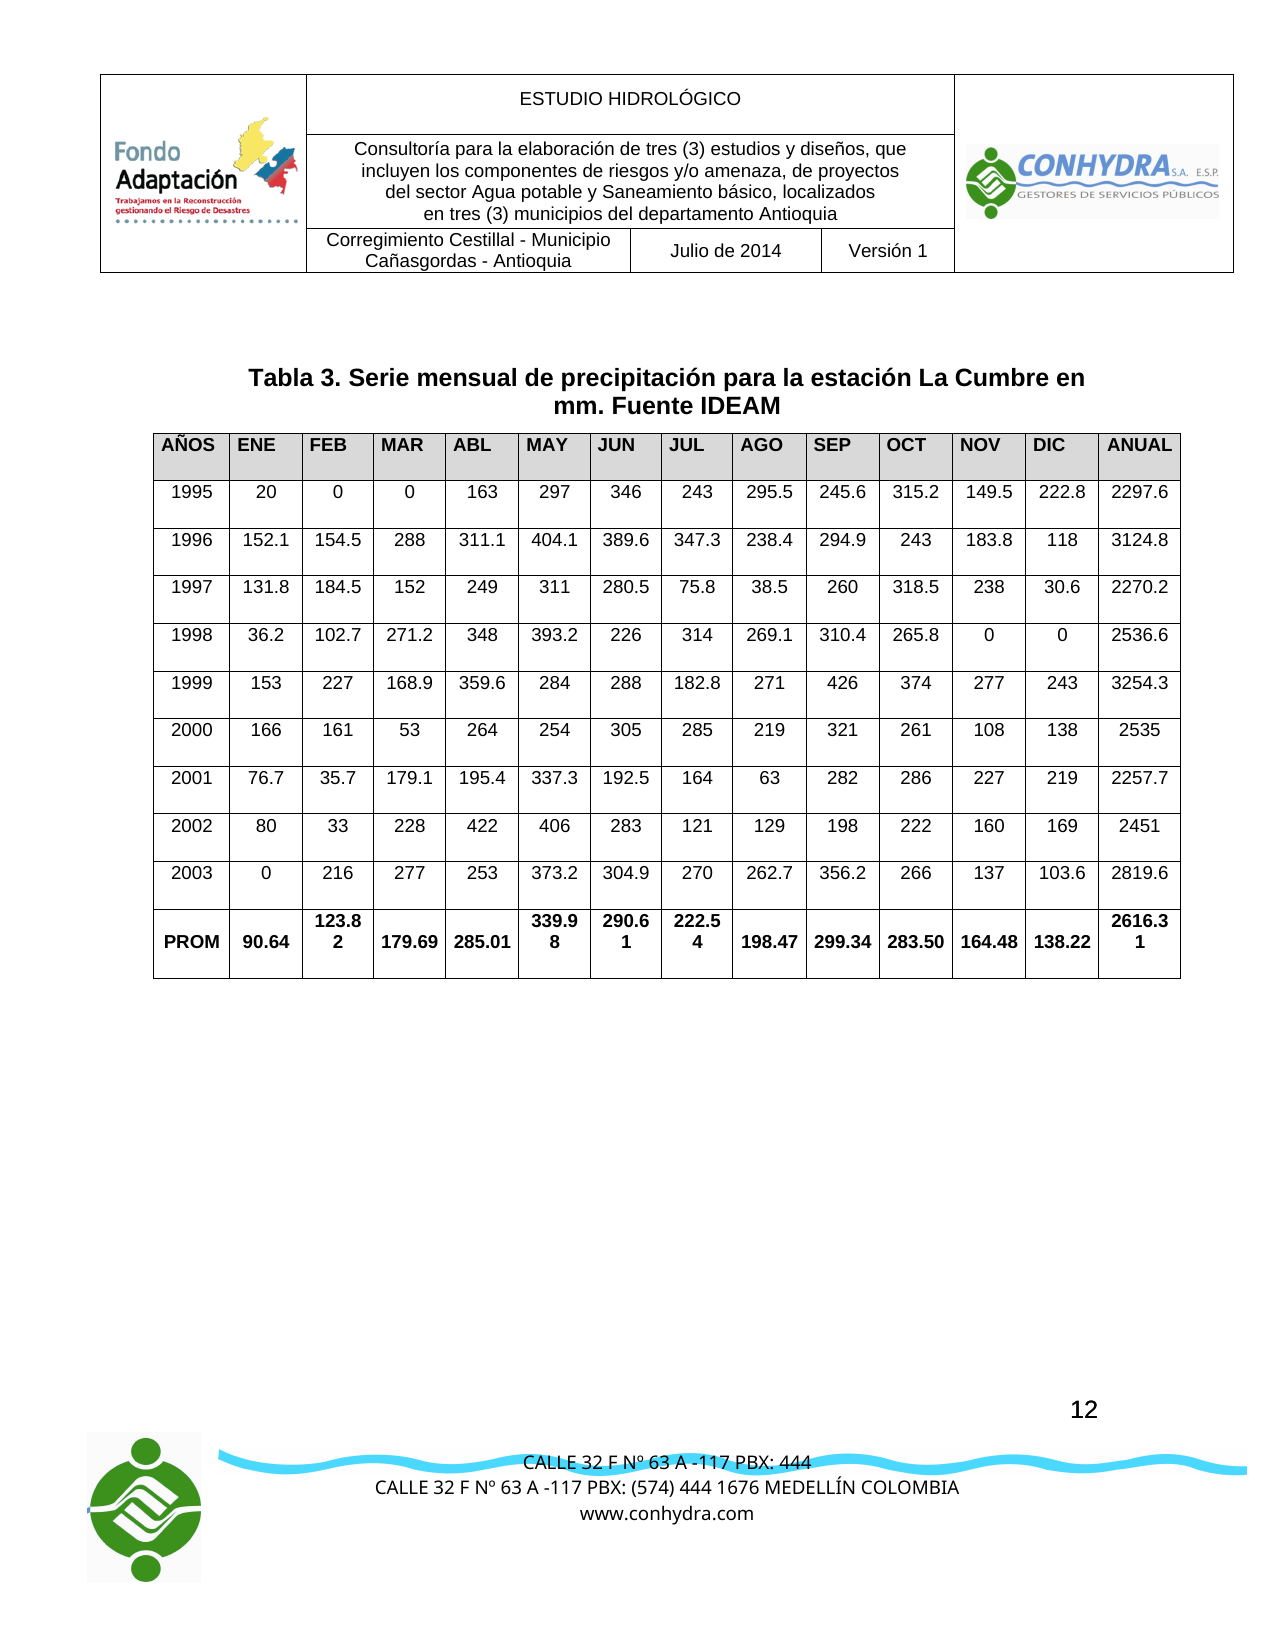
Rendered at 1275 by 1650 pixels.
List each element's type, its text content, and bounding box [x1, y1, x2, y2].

table_header SEP [807, 434, 879, 480]
table_cell 277 [374, 862, 445, 908]
table_cell 422 [446, 814, 518, 861]
table_cell 348 [446, 624, 518, 671]
table_cell 2451 [1099, 814, 1180, 861]
table_cell 179.69 [374, 910, 445, 978]
table_cell 426 [807, 672, 879, 718]
table_cell 164 [662, 767, 732, 813]
table_cell 271.2 [374, 624, 445, 671]
table_cell 260 [807, 576, 879, 623]
table_cell 271 [733, 672, 806, 718]
table_cell 129 [733, 814, 806, 861]
table_header MAY [519, 434, 590, 480]
table_cell 321 [807, 719, 879, 766]
table_cell 0 [230, 862, 302, 908]
table_cell 1995 [154, 481, 229, 528]
table_cell 356.2 [807, 862, 879, 908]
table_cell 131.8 [230, 576, 302, 623]
table_cell 2297.6 [1099, 481, 1180, 528]
table_cell 265.8 [880, 624, 952, 671]
table_cell 152 [374, 576, 445, 623]
table_cell 404.1 [519, 529, 590, 575]
table_cell 226 [591, 624, 661, 671]
table_cell 261 [880, 719, 952, 766]
table_cell 166 [230, 719, 302, 766]
table_cell 245.6 [807, 481, 879, 528]
table_cell 347.3 [662, 529, 732, 575]
table_cell 227 [303, 672, 373, 718]
table_cell 75.8 [662, 576, 732, 623]
table_cell 1996 [154, 529, 229, 575]
table_cell 295.5 [733, 481, 806, 528]
table_cell 311 [519, 576, 590, 623]
table_cell 216 [303, 862, 373, 908]
picture [218, 1449, 1247, 1476]
table_cell 2270.2 [1099, 576, 1180, 623]
table_cell 299.34 [807, 910, 879, 978]
table_cell 304.9 [591, 862, 661, 908]
table_cell 277 [953, 672, 1025, 718]
table_cell 76.7 [230, 767, 302, 813]
table_cell 121 [662, 814, 732, 861]
table_cell 285 [662, 719, 732, 766]
table_cell 228 [374, 814, 445, 861]
table_cell 2535 [1099, 719, 1180, 766]
table_cell 198.47 [733, 910, 806, 978]
picture [87, 1432, 201, 1582]
table_cell 222 [880, 814, 952, 861]
table_cell 2001 [154, 767, 229, 813]
table_cell 198 [807, 814, 879, 861]
table_cell 118 [1026, 529, 1098, 575]
table_cell 0 [303, 481, 373, 528]
table_cell 63 [733, 767, 806, 813]
table_cell 20 [230, 481, 302, 528]
table_cell 288 [591, 672, 661, 718]
table_cell 30.6 [1026, 576, 1098, 623]
table_header AÑOS [154, 434, 229, 480]
table_cell 238.4 [733, 529, 806, 575]
table_cell 286 [880, 767, 952, 813]
table_cell 243 [662, 481, 732, 528]
table_cell 359.6 [446, 672, 518, 718]
table_header AGO [733, 434, 806, 480]
table_cell 2003 [154, 862, 229, 908]
table_cell 153 [230, 672, 302, 718]
table_cell 238 [953, 576, 1025, 623]
table_cell 249 [446, 576, 518, 623]
table_cell 283 [591, 814, 661, 861]
table_cell 38.5 [733, 576, 806, 623]
table_cell 195.4 [446, 767, 518, 813]
table_cell 164.48 [953, 910, 1025, 978]
table_cell 154.5 [303, 529, 373, 575]
table_cell 90.64 [230, 910, 302, 978]
table_header MAR [374, 434, 445, 480]
table_cell 264 [446, 719, 518, 766]
table_cell 0 [1026, 624, 1098, 671]
table_cell 219 [733, 719, 806, 766]
table_cell 0 [374, 481, 445, 528]
table_cell 2536.6 [1099, 624, 1180, 671]
table_cell 339.98 [519, 910, 590, 978]
table_cell 2000 [154, 719, 229, 766]
table_cell 192.5 [591, 767, 661, 813]
table_header OCT [880, 434, 952, 480]
table_cell 294.9 [807, 529, 879, 575]
table_cell 36.2 [230, 624, 302, 671]
table_cell 297 [519, 481, 590, 528]
picture [115, 111, 298, 224]
table_cell 222.54 [662, 910, 732, 978]
table_cell 3254.3 [1099, 672, 1180, 718]
table_cell 138 [1026, 719, 1098, 766]
table_cell 318.5 [880, 576, 952, 623]
table_cell 2002 [154, 814, 229, 861]
table_cell 315.2 [880, 481, 952, 528]
table_cell 179.1 [374, 767, 445, 813]
table_cell 160 [953, 814, 1025, 861]
table_cell 182.8 [662, 672, 732, 718]
table_cell 283.50 [880, 910, 952, 978]
table_cell 284 [519, 672, 590, 718]
table_cell 53 [374, 719, 445, 766]
table_header DIC [1026, 434, 1098, 480]
table_cell 406 [519, 814, 590, 861]
table_cell 262.7 [733, 862, 806, 908]
table_cell 2616.31 [1099, 910, 1180, 978]
table_cell 254 [519, 719, 590, 766]
table_cell 2819.6 [1099, 862, 1180, 908]
table_cell 305 [591, 719, 661, 766]
table_cell 2257.7 [1099, 767, 1180, 813]
table_cell 243 [1026, 672, 1098, 718]
table_cell 243 [880, 529, 952, 575]
table_header JUL [662, 434, 732, 480]
table_cell 310.4 [807, 624, 879, 671]
table_cell 269.1 [733, 624, 806, 671]
table_cell 266 [880, 862, 952, 908]
table_cell 35.7 [303, 767, 373, 813]
table_cell 152.1 [230, 529, 302, 575]
table_cell 337.3 [519, 767, 590, 813]
table_cell 280.5 [591, 576, 661, 623]
table_header NOV [953, 434, 1025, 480]
table_cell 0 [953, 624, 1025, 671]
table_cell 374 [880, 672, 952, 718]
table_cell 184.5 [303, 576, 373, 623]
table_cell 282 [807, 767, 879, 813]
table_cell 311.1 [446, 529, 518, 575]
table_cell 219 [1026, 767, 1098, 813]
table_cell 270 [662, 862, 732, 908]
table_cell 288 [374, 529, 445, 575]
table_cell 285.01 [446, 910, 518, 978]
table_cell 1999 [154, 672, 229, 718]
table_cell 183.8 [953, 529, 1025, 575]
table_cell 137 [953, 862, 1025, 908]
table_cell 108 [953, 719, 1025, 766]
table_cell 1998 [154, 624, 229, 671]
table_cell 102.7 [303, 624, 373, 671]
table_header FEB [303, 434, 373, 480]
table_cell 290.61 [591, 910, 661, 978]
table_cell 103.6 [1026, 862, 1098, 908]
picture [966, 144, 1219, 219]
table_header ABL [446, 434, 518, 480]
table_cell 1997 [154, 576, 229, 623]
table_cell 138.22 [1026, 910, 1098, 978]
table_cell 389.6 [591, 529, 661, 575]
table_cell 314 [662, 624, 732, 671]
table_cell 3124.8 [1099, 529, 1180, 575]
table_cell 161 [303, 719, 373, 766]
text Tabla 3. Serie mensual de precipitación para la estación La Cumbre en mm. Fuente IDEAM [236, 362, 1098, 420]
table_cell 168.9 [374, 672, 445, 718]
table_cell 80 [230, 814, 302, 861]
table_cell 227 [953, 767, 1025, 813]
table_cell 163 [446, 481, 518, 528]
table_cell 33 [303, 814, 373, 861]
table_cell 123.82 [303, 910, 373, 978]
table_cell PROM [154, 910, 229, 978]
table_cell 149.5 [953, 481, 1025, 528]
table_cell 222.8 [1026, 481, 1098, 528]
table_cell 169 [1026, 814, 1098, 861]
table_header ENE [230, 434, 302, 480]
table_cell 253 [446, 862, 518, 908]
table_cell 393.2 [519, 624, 590, 671]
table_cell 346 [591, 481, 661, 528]
table_header ANUAL [1099, 434, 1180, 480]
table_cell 373.2 [519, 862, 590, 908]
table_header JUN [591, 434, 661, 480]
